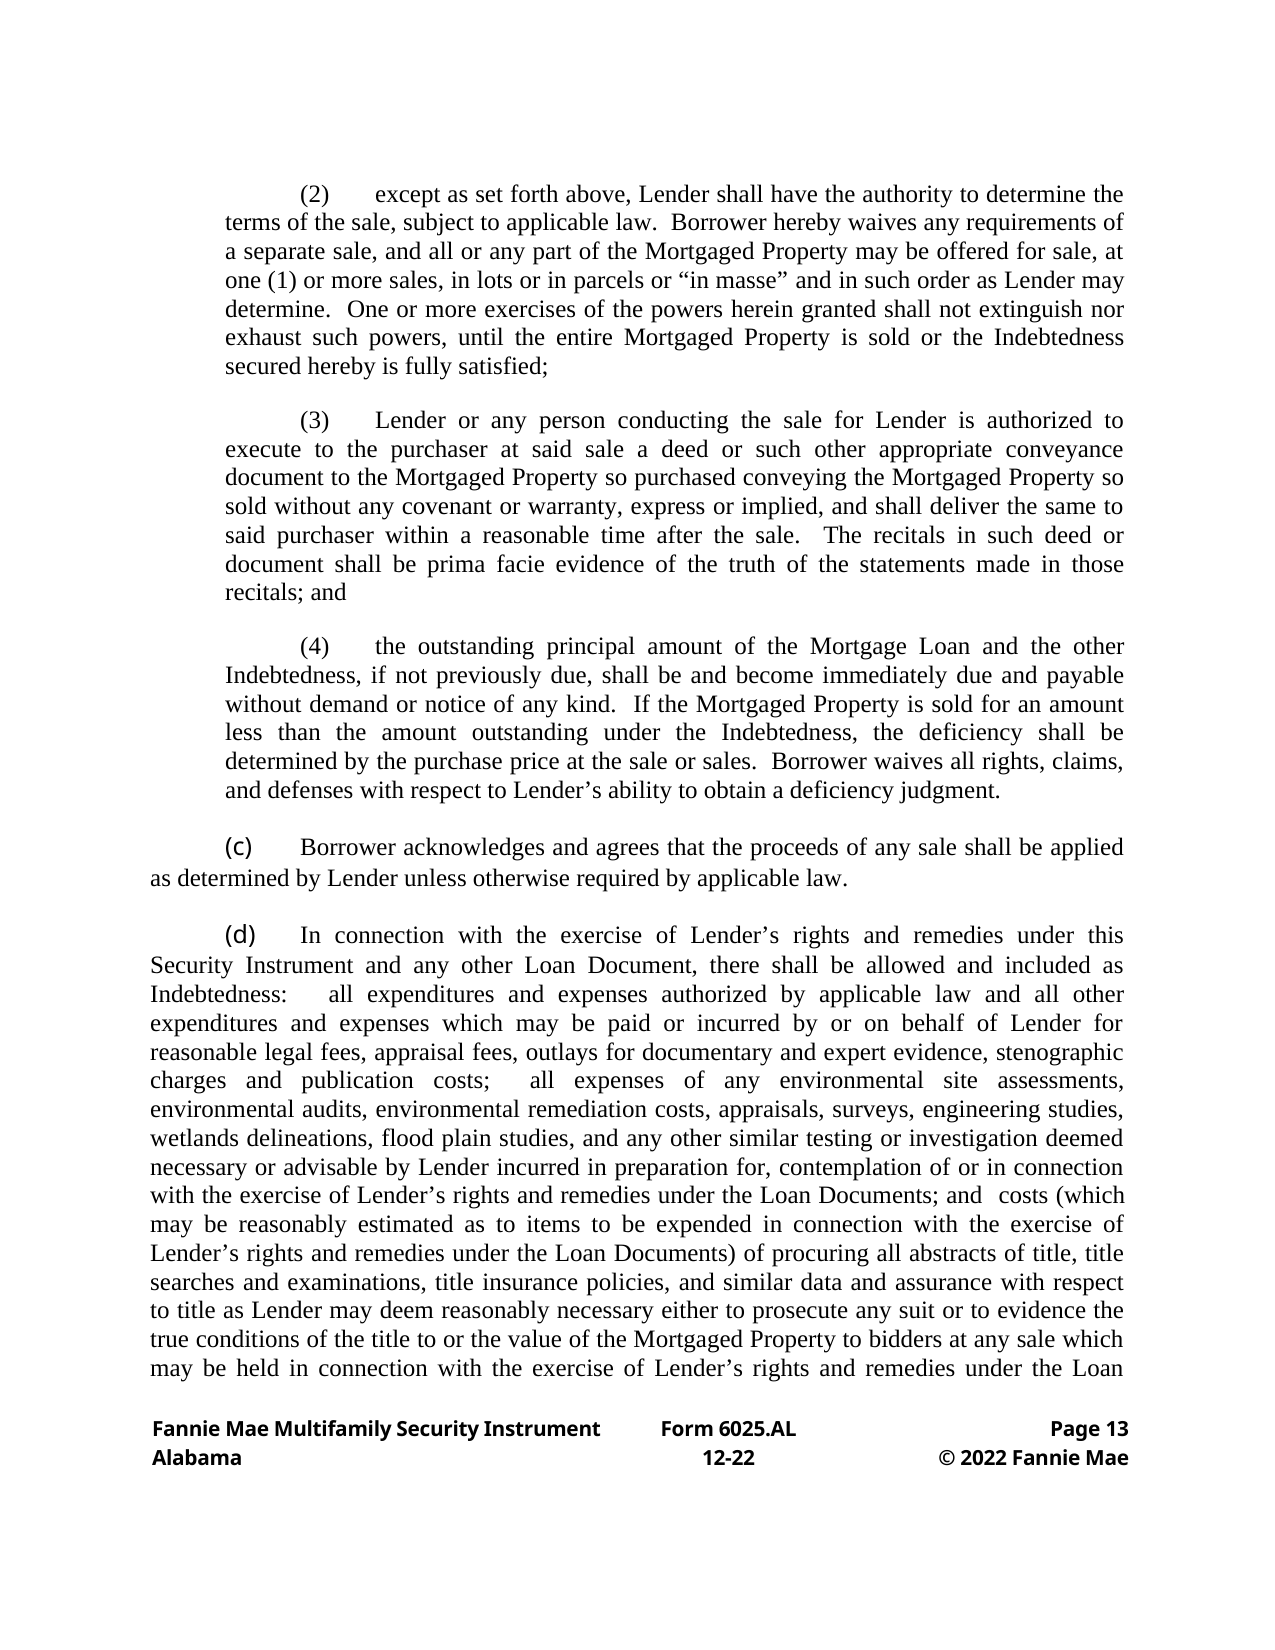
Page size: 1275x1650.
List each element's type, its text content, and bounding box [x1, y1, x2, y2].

list Lender or any person conducting the sale for Lender is authorized to execute to the purchaser at said sale a deed or such other appropriate conveyance document to the Mortgaged Property so purchased conveying the Mortgaged Property so sold without any covenant or warranty, express or implied, and shall deliver the same to said purchaser within a reasonable time after the sale. The recitals in such deed or document shall be prima facie evidence of the truth of the statements made in those recitals; and [225, 405, 1125, 606]
list the outstanding principal amount of the Mortgage Loan and the other Indebtedness, if not previously due, shall be and become immediately due and payable without demand or notice of any kind. If the Mortgaged Property is sold for an amount less than the amount outstanding under the Indebtedness, the deficiency shall be determined by the purchase price at the sale or sales. Borrower waives all rights, claims, and defenses with respect to Lender’s ability to obtain a deficiency judgment. [225, 631, 1125, 804]
list except as set forth above, Lender shall have the authority to determine the terms of the sale, subject to applicable law. Borrower hereby waives any requirements of a separate sale, and all or any part of the Mortgaged Property may be offered for sale, at one (1) or more sales, in lots or in parcels or “in masse” and in such order as Lender may determine. One or more exercises of the powers herein granted shall not extinguish nor exhaust such powers, until the entire Mortgaged Property is sold or the Indebtedness secured hereby is fully satisfied; [225, 179, 1125, 380]
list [150, 917, 1125, 1382]
list Borrower acknowledges and agrees that the proceeds of any sale shall be applied as determined by Lender unless otherwise required by applicable law. [150, 829, 1125, 892]
